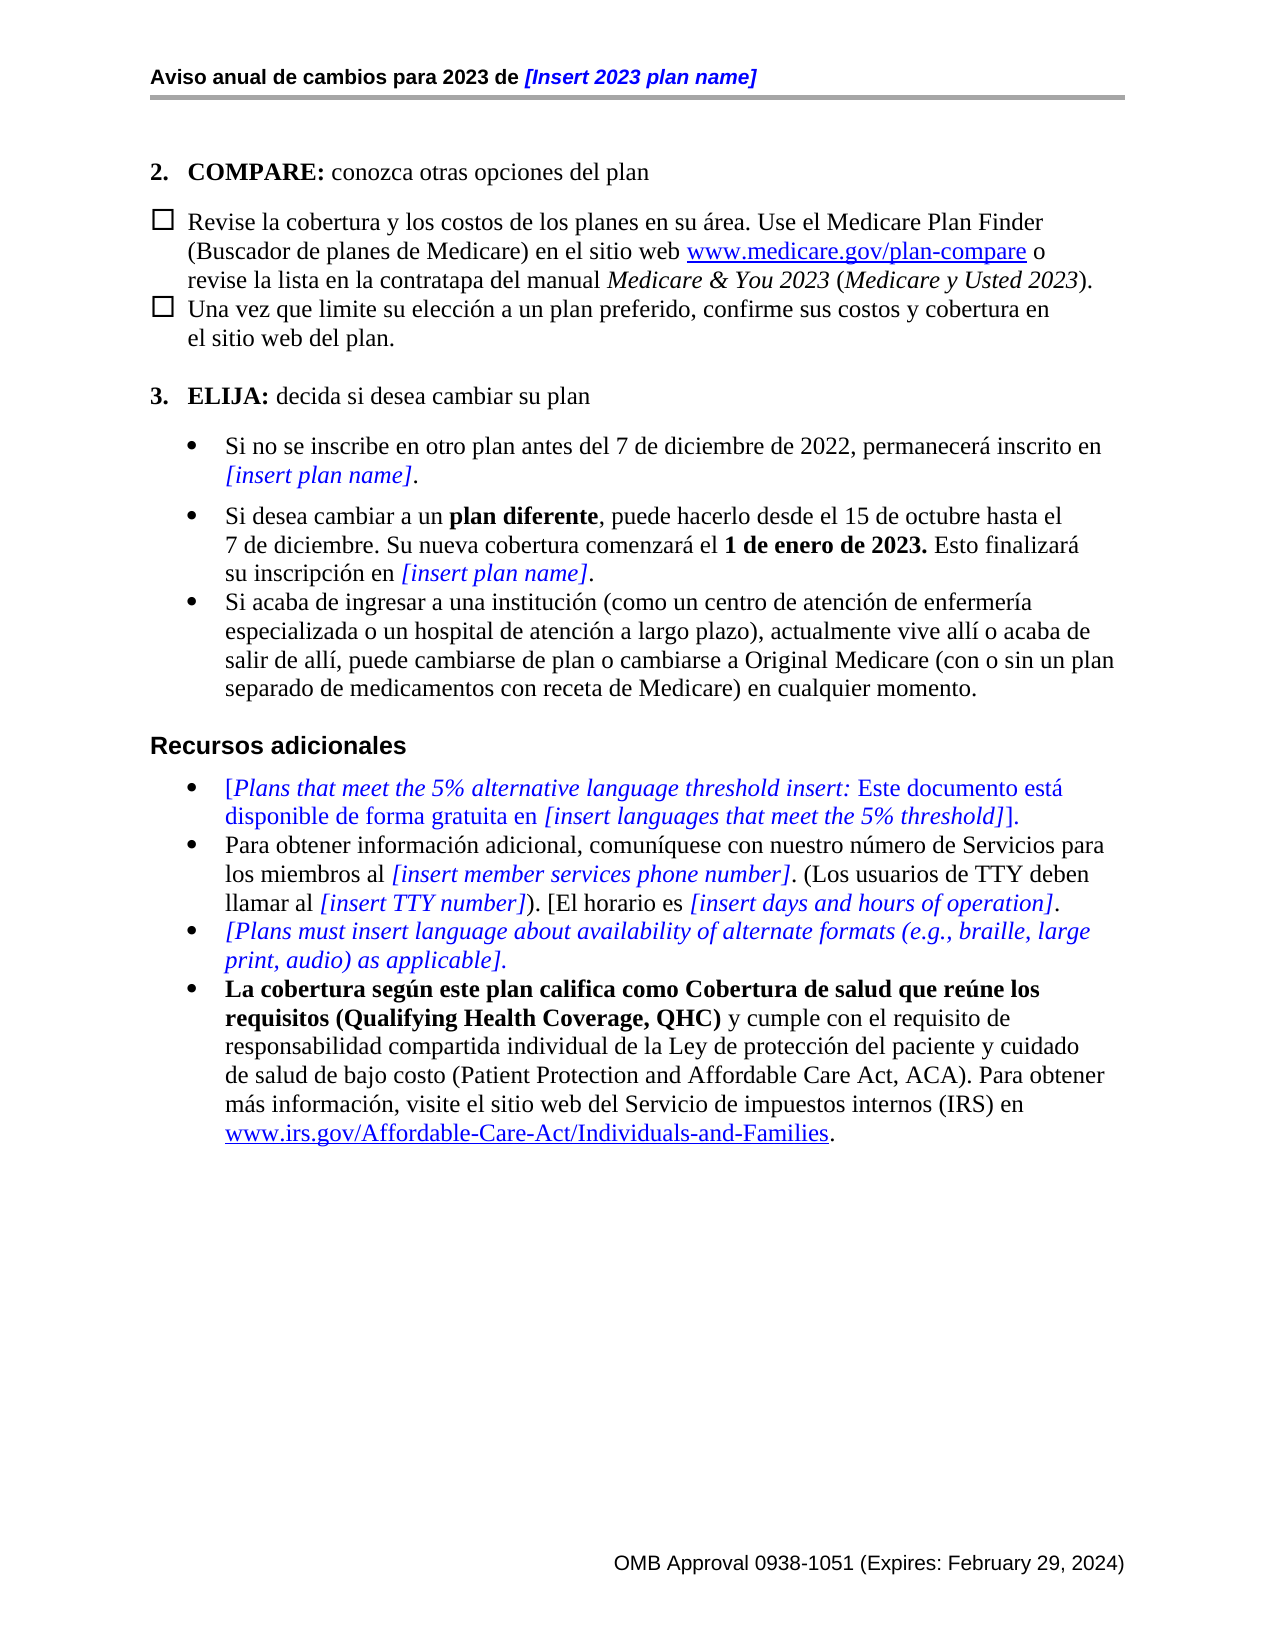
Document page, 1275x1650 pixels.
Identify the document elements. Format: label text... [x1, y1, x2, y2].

list Revise la cobertura y los costos de los planes en su área. Use el Medicare Plan Finder (Buscador de planes de Medicare) en el sitio web www.medicare.gov/plan-compare o revise la lista en la contratapa del manual Medicare & You 2023 (Medicare y Usted 2023). [150, 207, 1110, 294]
list Si desea cambiar a un plan diferente, puede hacerlo desde el 15 de octubre hasta el 7 de diciembre. Su nueva cobertura comenzará el 1 de enero de 2023. Esto finalizará su inscripción en [insert plan name]. [187, 501, 1125, 587]
text 3. ELIJA: decida si desea cambiar su plan [150, 381, 1050, 410]
list Una vez que limite su elección a un plan preferido, confirme sus costos y cobertura en el sitio web del plan. [150, 294, 1050, 352]
list Para obtener información adicional, comuníquese con nuestro número de Servicios para los miembros al [insert member services phone number]. (Los usuarios de TTY deben llamar al [insert TTY number]). [El horario es [insert days and hours of operation]. [187, 855, 1125, 941]
list [Plans must insert language about availability of alternate formats (e.g., braille, large print, audio) as applicable]. [187, 954, 1125, 1011]
text 2. COMPARE: conozca otras opciones del plan [150, 157, 1050, 186]
list [Plans that meet the 5% alternative language threshold insert: Este documento está disponible de forma gratuita en [insert languages that meet the 5% threshold]]. [187, 785, 1125, 843]
list Si no se inscribe en otro plan antes del 7 de diciembre de 2022, permanecerá inscrito en [insert plan name]. [187, 431, 1125, 488]
list La cobertura según este plan califica como Cobertura de salud que reúne los requisitos (Qualifying Health Coverage, QHC) y cumple con el requisito de responsabilidad compartida individual de la Ley de protección del paciente y cuidado de salud de bajo costo (Patient Protection and Affordable Care Act, ACA). Para obtener más información, visite el sitio web del Servicio de impuestos internos (IRS) en www.irs.gov/Affordable-Care-Act/Individuals-and-Families. [187, 1024, 1125, 1196]
list Si acaba de ingresar a una institución (como un centro de atención de enfermería especializada o un hospital de atención a largo plazo), actualmente vive allí o acaba de salir de allí, puede cambiarse de plan o cambiarse a Original Medicare (con o sin un plan separado de medicamentos con receta de Medicare) en cualquier momento. [187, 600, 1125, 715]
subtitle Recursos adicionales [150, 744, 1125, 773]
